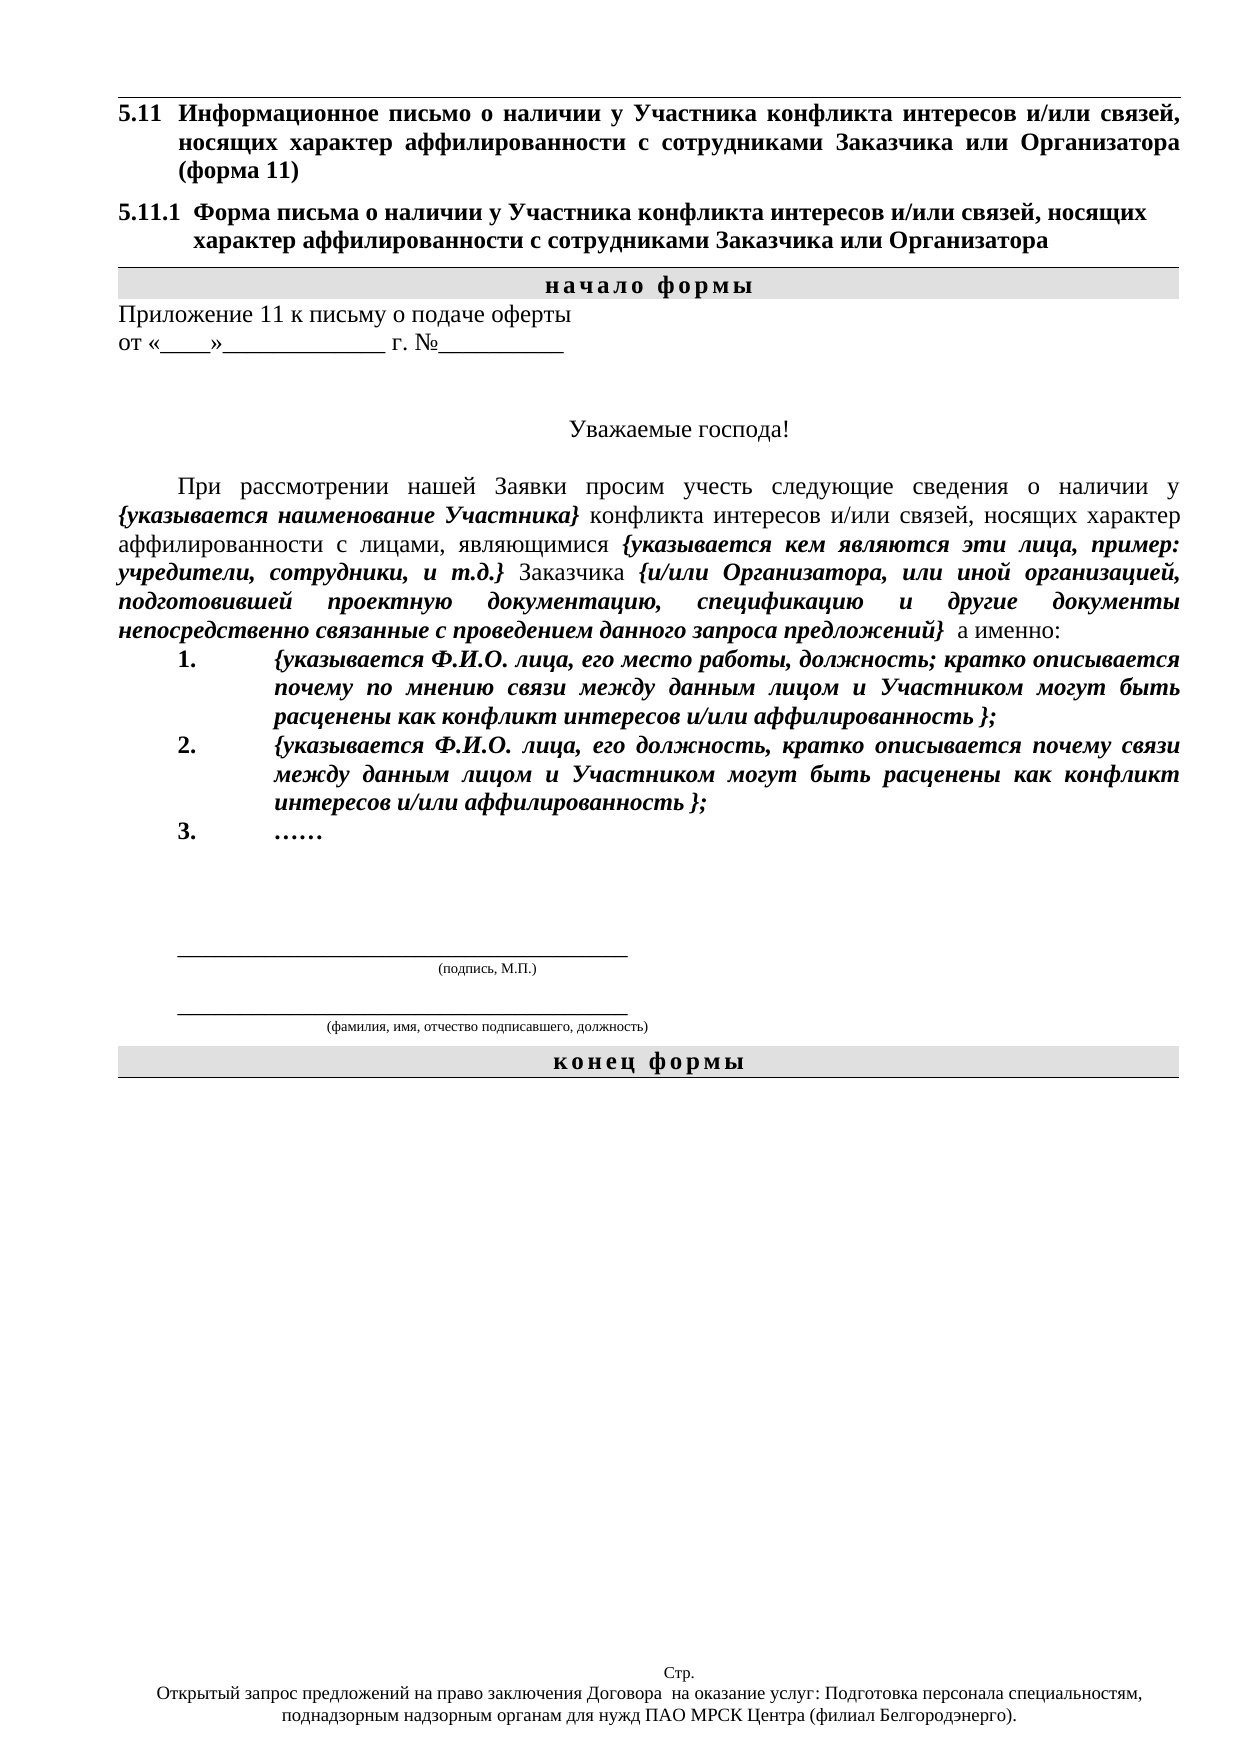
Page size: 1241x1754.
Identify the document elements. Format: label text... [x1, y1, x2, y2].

text ____________________________________ [118, 989, 1181, 1017]
text Приложение 11 к письму о подаче оферты от «____»_____________ г. №__________ [118, 299, 1181, 356]
list {указывается Ф.И.О. лица, его место работы, должность; кратко описывается почему по мнению связи между данным лицом и Участником могут быть расценены как конфликт интересов и/или аффилированность }; [177, 644, 1181, 730]
list {указывается Ф.И.О. лица, его должность, кратко описывается почему связи между данным лицом и Участником могут быть расценены как конфликт интересов и/или аффилированность }; [177, 730, 1181, 816]
subtitle Форма письма о наличии у Участника конфликта интересов и/или связей, носящих характер аффилированности с сотрудниками Заказчика или Организатора [118, 197, 1181, 254]
subtitle Информационное письмо о наличии у Участника конфликта интересов и/или связей, носящих характер аффилированности с сотрудниками Заказчика или Организатора (форма 11) [118, 98, 1181, 184]
text ____________________________________ [118, 931, 1181, 960]
text начало формы [118, 268, 1179, 299]
text конец формы [118, 1046, 1179, 1077]
text (фамилия, имя, отчество подписавшего, должность) [118, 1017, 797, 1046]
text Уважаемые господа! [118, 414, 1181, 442]
text (подпись, М.П.) [118, 960, 797, 989]
list …… [177, 816, 1181, 845]
text При рассмотрении нашей Заявки просим учесть следующие сведения о наличии у {указывается наименование Участника} конфликта интересов и/или связей, носящих характер аффилированности с лицами, являющимися {указывается кем являются эти лица, пример: учредители, сотрудники, и т.д.} Заказчика {и/или Организатора, или иной организацией, подготовившей проектную документацию, спецификацию и другие документы непосредственно связанные с проведением данного запроса предложений} а именно: [118, 471, 1181, 644]
